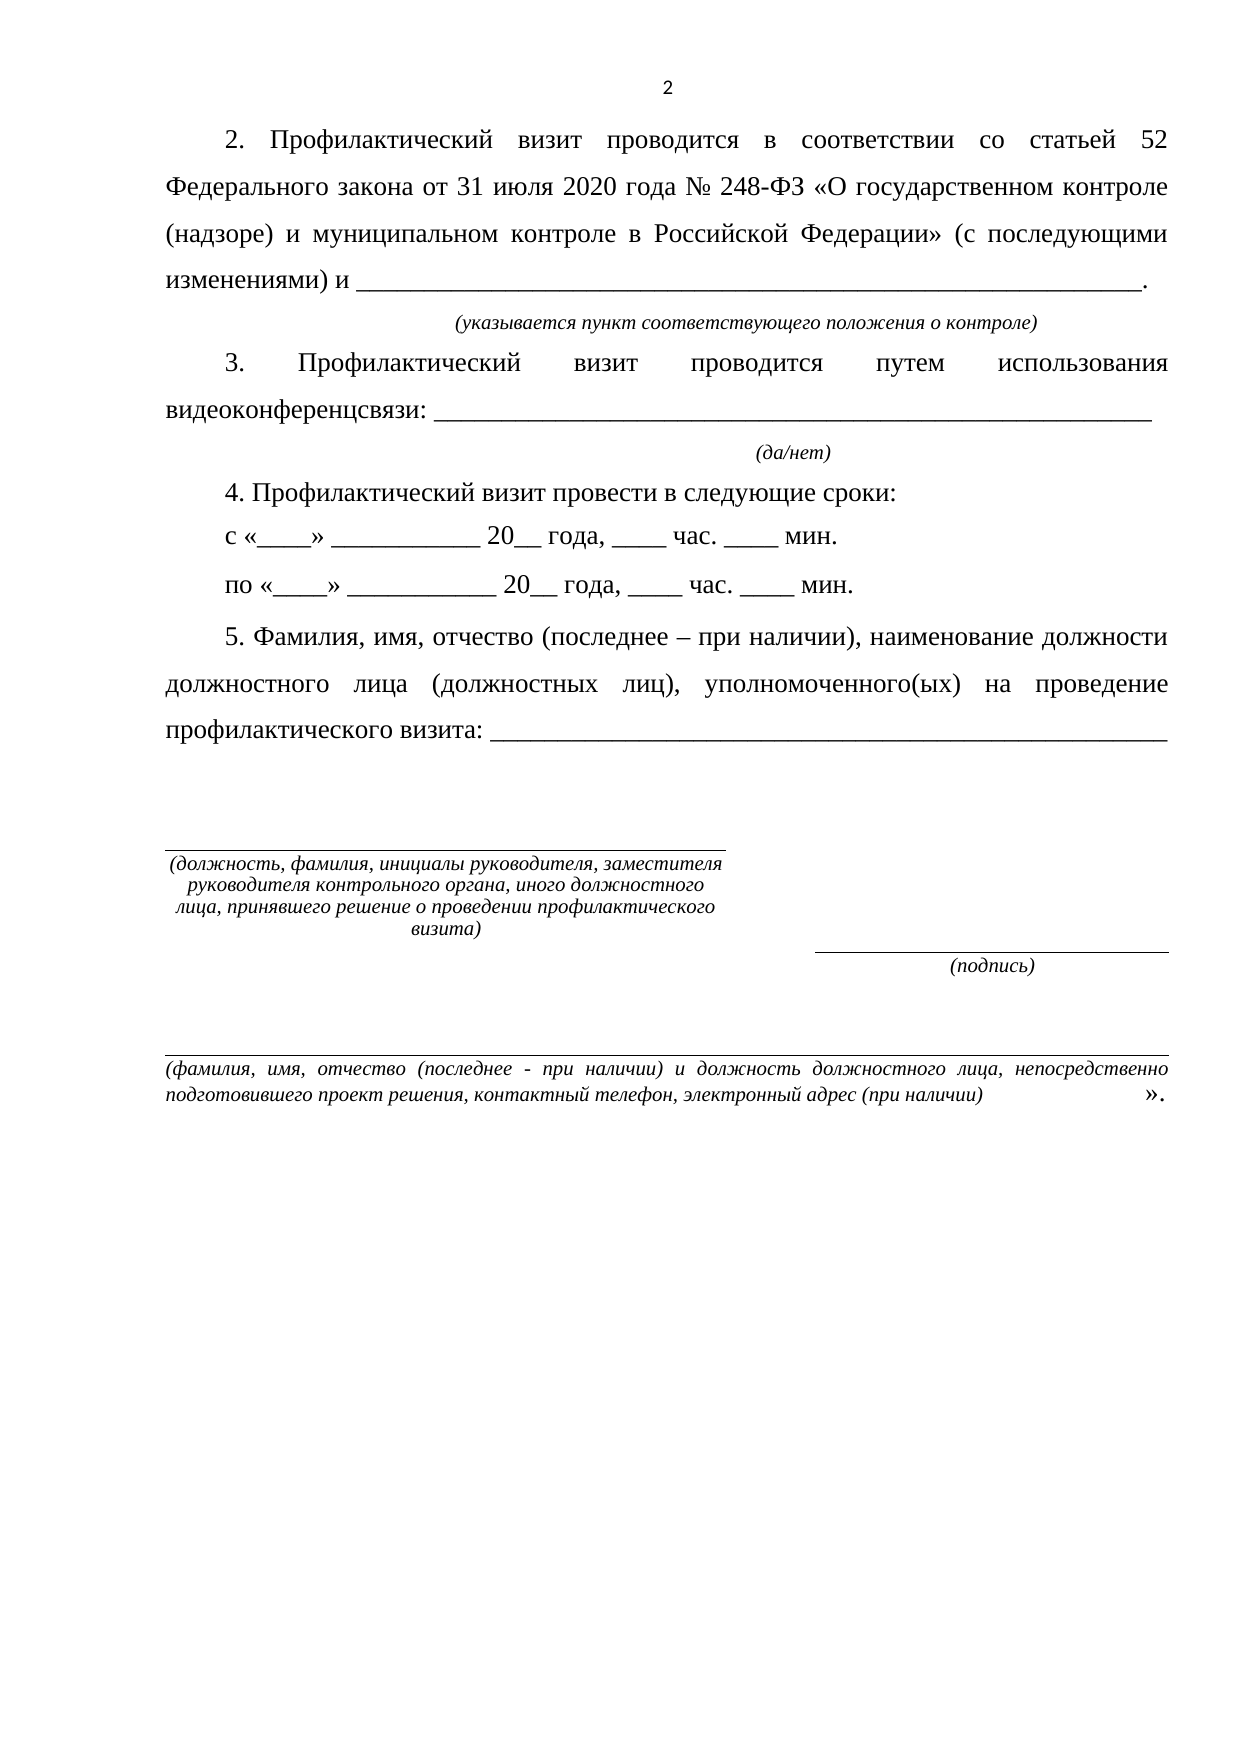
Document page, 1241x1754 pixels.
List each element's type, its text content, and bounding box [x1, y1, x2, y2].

text 3. Профилактический визит проводится путем использования видеоконференцсвязи: _____________________________________________________ [165, 346, 1169, 424]
text (подпись) [815, 953, 1169, 977]
text по «____» ___________ 20__ года, ____ час. ____ мин. [165, 571, 1169, 599]
text (фамилия, имя, отчество (последнее - при наличии) и должность должностного лица, непосредственно подготовившего проект решения, контактный телефон, электронный адрес (при наличии) ». [165, 1056, 1169, 1107]
text с «____» ___________ 20__ года, ____ час. ____ мин. [165, 522, 1169, 550]
text (да/нет) [165, 440, 1169, 464]
list 5. Фамилия, имя, отчество (последнее – при наличии), наименование должности должностного лица (должностных лиц), уполномоченного(ых) на проведение профилактического визита: __________________________________________________ [165, 620, 1169, 744]
text 4. Профилактический визит провести в следующие сроки: [165, 476, 1169, 507]
text 2. Профилактический визит проводится в соответствии со статьей 52 Федерального закона от 31 июля 2020 года № 248-ФЗ «О государственном контроле (надзоре) и муниципальном контроле в Российской Федерации» (с последующими изменениями) и __________________________________________________________. [165, 124, 1169, 295]
text (указывается пункт соответствующего положения о контроле) [165, 310, 1169, 334]
text (должность, фамилия, инициалы руководителя, заместителя руководителя контрольного органа, иного должностного лица, принявшего решение о проведении профилактического визита) [165, 851, 726, 939]
